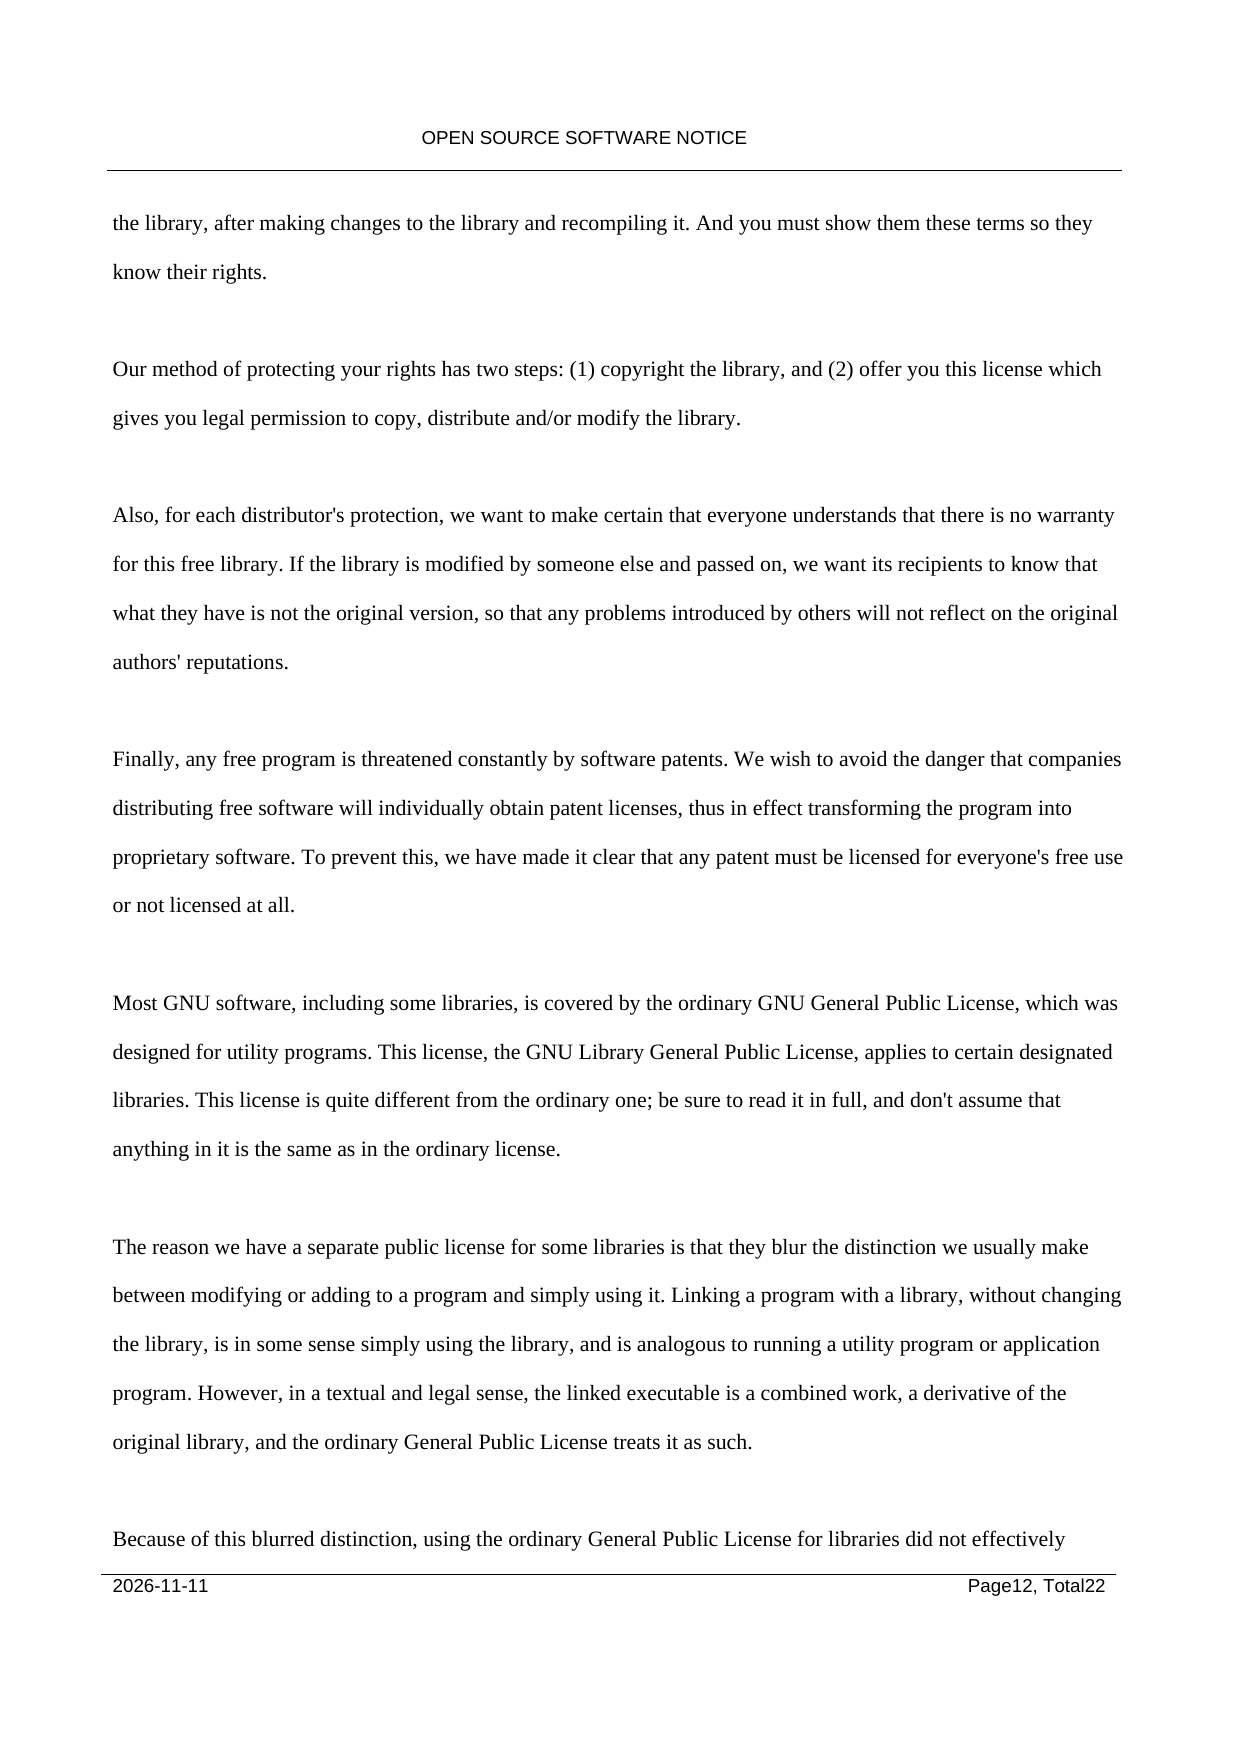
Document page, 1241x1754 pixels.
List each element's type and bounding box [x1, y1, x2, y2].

text [112, 206, 1128, 1555]
